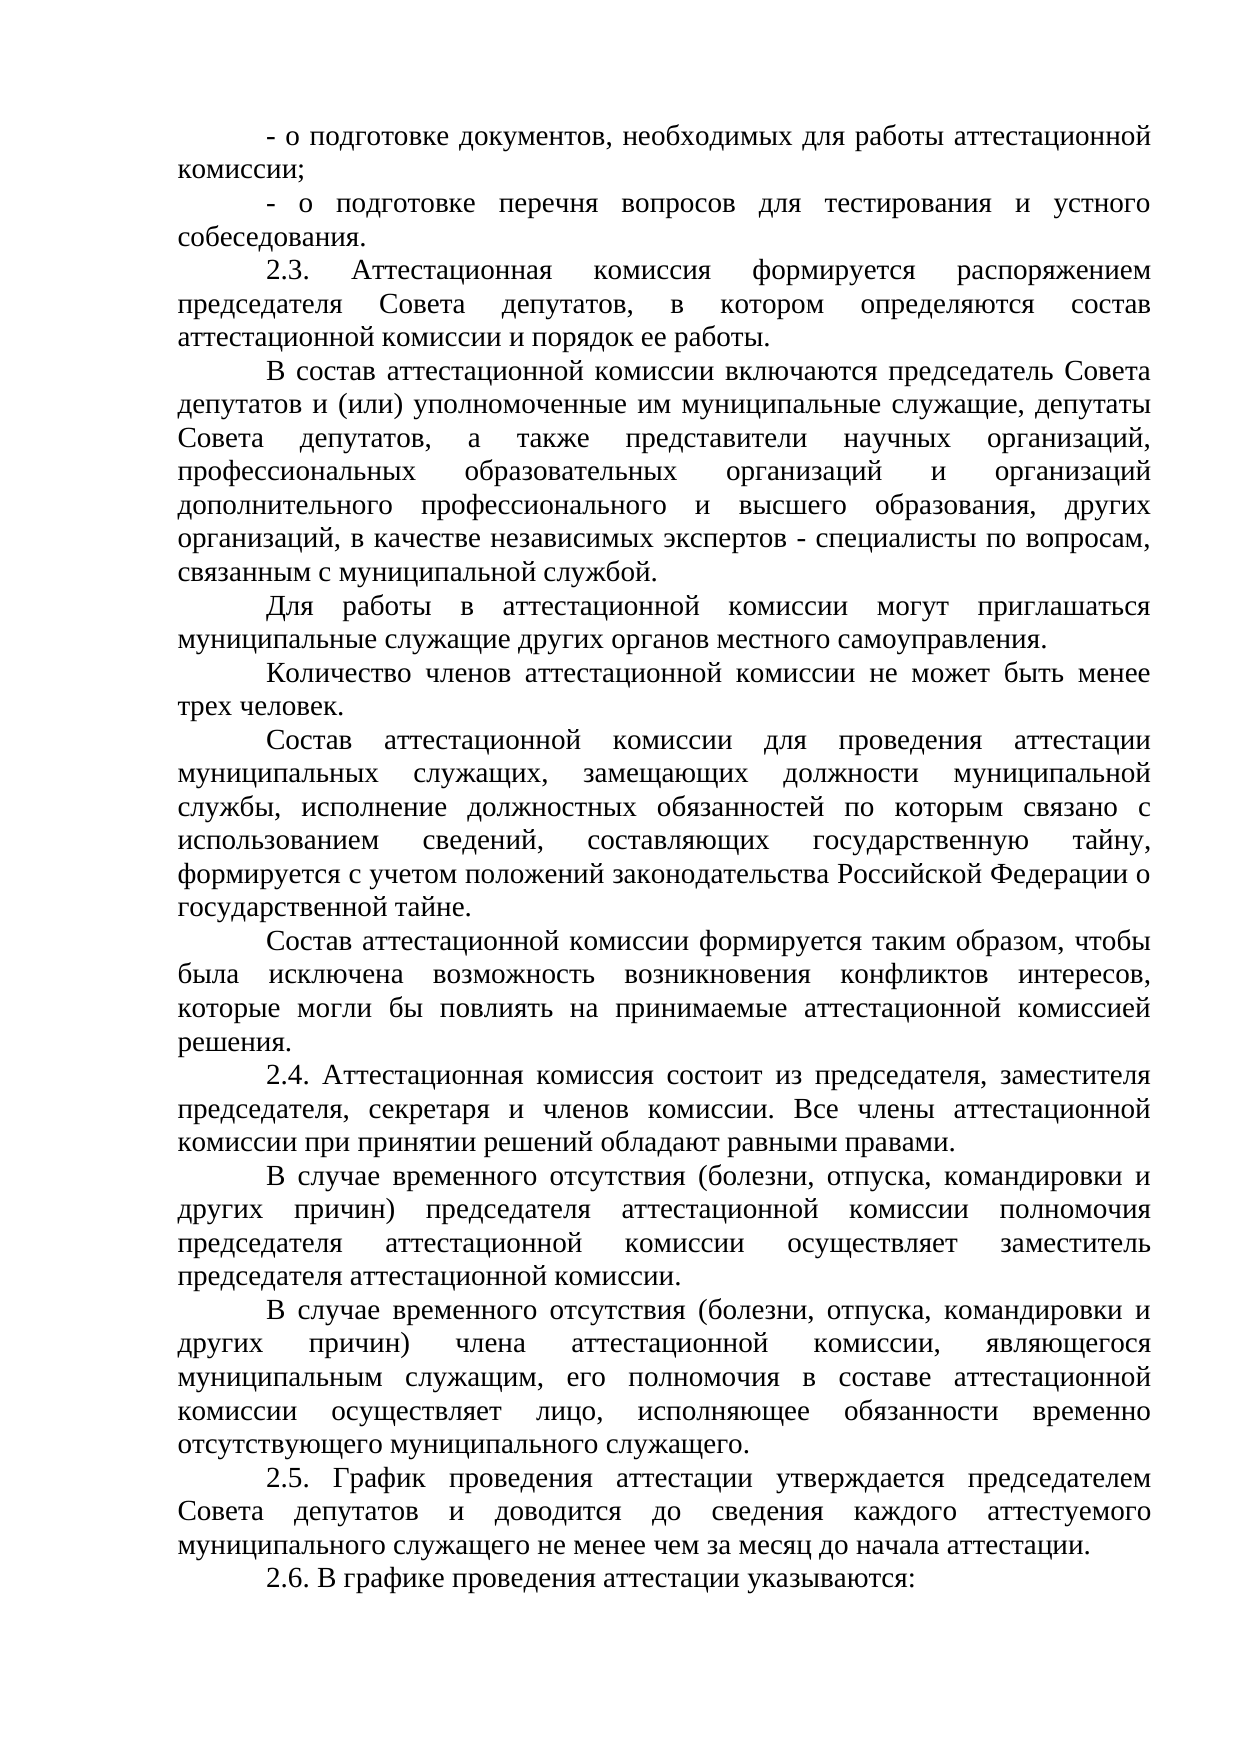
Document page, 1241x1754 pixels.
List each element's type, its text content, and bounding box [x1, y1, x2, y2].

text 2.4. Аттестационная комиссия состоит из председателя, заместителя председателя, секретаря и членов комиссии. Все члены аттестационной комиссии при принятии решений обладают равными правами. [177, 1057, 1152, 1158]
text - о подготовке документов, необходимых для работы аттестационной комиссии; [177, 118, 1152, 185]
text 2.5. График проведения аттестации утверждается председателем Совета депутатов и доводится до сведения каждого аттестуемого муниципального служащего не менее чем за месяц до начала аттестации. [177, 1460, 1152, 1560]
text В случае временного отсутствия (болезни, отпуска, командировки и других причин) члена аттестационной комиссии, являющегося муниципальным служащим, его полномочия в составе аттестационной комиссии осуществляет лицо, исполняющее обязанности временно отсутствующего муниципального служащего. [177, 1292, 1152, 1460]
text Состав аттестационной комиссии для проведения аттестации муниципальных служащих, замещающих должности муниципальной службы, исполнение должностных обязанностей по которым связано с использованием сведений, составляющих государственную тайну, формируется с учетом положений законодательства Российской Федерации о государственной тайне. [177, 722, 1152, 923]
text В случае временного отсутствия (болезни, отпуска, командировки и других причин) председателя аттестационной комиссии полномочия председателя аттестационной комиссии осуществляет заместитель председателя аттестационной комиссии. [177, 1158, 1152, 1292]
text 2.6. В графике проведения аттестации указываются: [177, 1560, 1152, 1594]
text 2.3. Аттестационная комиссия формируется распоряжением председателя Совета депутатов, в котором определяются состав аттестационной комиссии и порядок ее работы. [177, 252, 1152, 353]
text - о подготовке перечня вопросов для тестирования и устного собеседования. [177, 185, 1152, 252]
text Для работы в аттестационной комиссии могут приглашаться муниципальные служащие других органов местного самоуправления. [177, 588, 1152, 655]
text Количество членов аттестационной комиссии не может быть менее трех человек. [177, 655, 1152, 722]
text В состав аттестационной комиссии включаются председатель Совета депутатов и (или) уполномоченные им муниципальные служащие, депутаты Совета депутатов, а также представители научных организаций, профессиональных образовательных организаций и организаций дополнительного профессионального и высшего образования, других организаций, в качестве независимых экспертов - специалисты по вопросам, связанным с муниципальной службой. [177, 353, 1152, 588]
text Состав аттестационной комиссии формируется таким образом, чтобы была исключена возможность возникновения конфликтов интересов, которые могли бы повлиять на принимаемые аттестационной комиссией решения. [177, 923, 1152, 1057]
